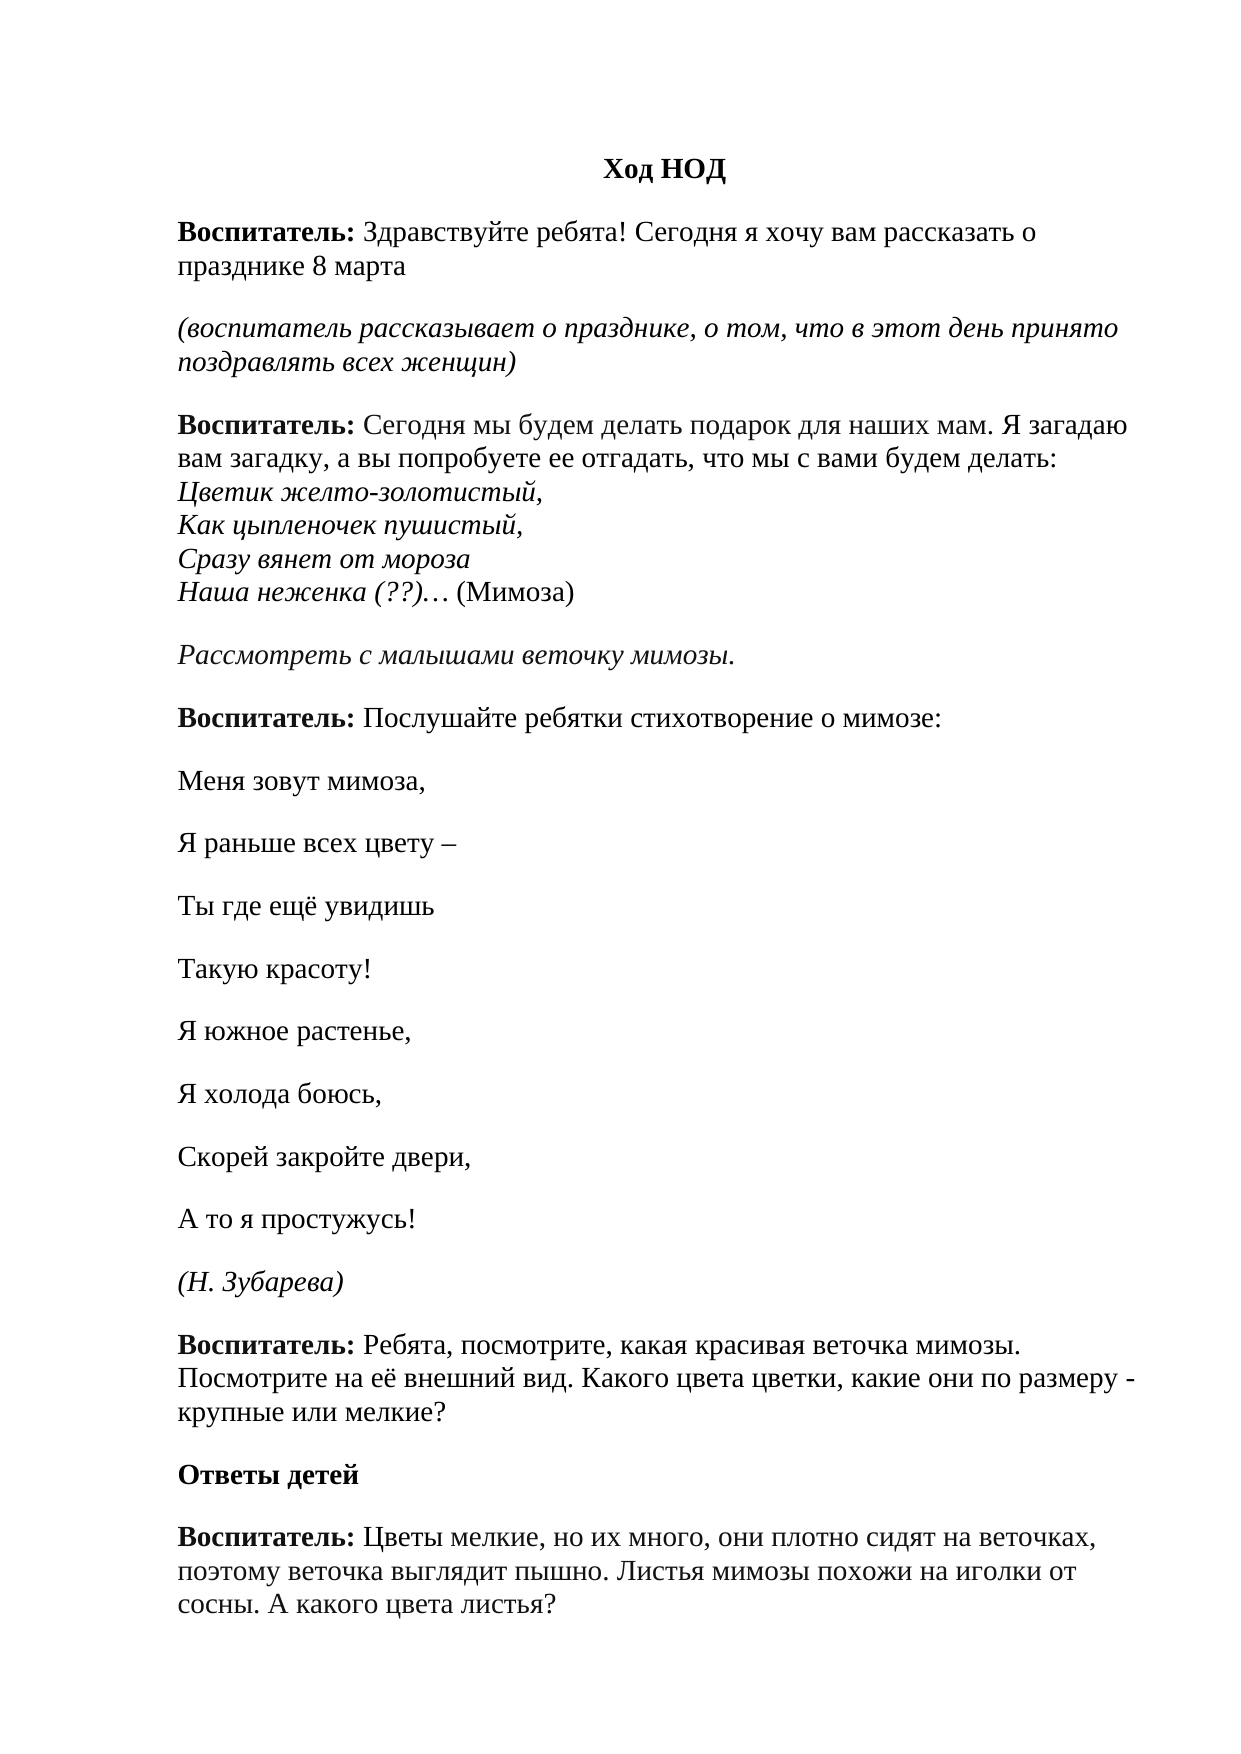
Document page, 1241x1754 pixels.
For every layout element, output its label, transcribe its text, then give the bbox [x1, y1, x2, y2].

text Я раньше всех цвету – [177, 825, 1152, 859]
text Воспитатель: Ребята, посмотрите, какая красивая веточка мимозы. Посмотрите на её внешний вид. Какого цвета цветки, какие они по размеру - крупные или мелкие? [177, 1327, 1152, 1428]
text Такую красоту! [177, 951, 1152, 984]
text Цветик желто-золотистый, [177, 474, 1152, 507]
text Воспитатель: Послушайте ребятки стихотворение о мимозе: [177, 700, 1152, 733]
text Рассмотреть с малышами веточку мимозы. [177, 637, 1152, 671]
text Воспитатель: Здравствуйте ребята! Сегодня я хочу вам рассказать о празднике 8 марта [177, 214, 1152, 281]
text Ты где ещё увидишь [177, 888, 1152, 922]
text Я южное растенье, [177, 1013, 1152, 1047]
text Как цыпленочек пушистый, [177, 507, 1152, 541]
text Воспитатель: Цветы мелкие, но их много, они плотно сидят на веточках, поэтому веточка выглядит пышно. Листья мимозы похожи на иголки от сосны. А какого цвета листья? [177, 1519, 1152, 1620]
text Ответы детей [177, 1457, 1152, 1490]
text (Н. Зубарева) [177, 1264, 1152, 1298]
text Сразу вянет от мороза [177, 541, 1152, 574]
text А то я простужусь! [177, 1202, 1152, 1235]
text Ход НОД [177, 152, 1152, 185]
text Меня зовут мимоза, [177, 763, 1152, 796]
text Я холода боюсь, [177, 1076, 1152, 1110]
text Воспитатель: Сегодня мы будем делать подарок для наших мам. Я загадаю вам загадку, а вы попробуете ее отгадать, что мы с вами будем делать: [177, 407, 1152, 474]
text Наша неженка (??)… (Мимоза) [177, 574, 1152, 608]
text (воспитатель рассказывает о празднике, о том, что в этот день принято поздравлять всех женщин) [177, 311, 1152, 378]
text Скорей закройте двери, [177, 1139, 1152, 1172]
